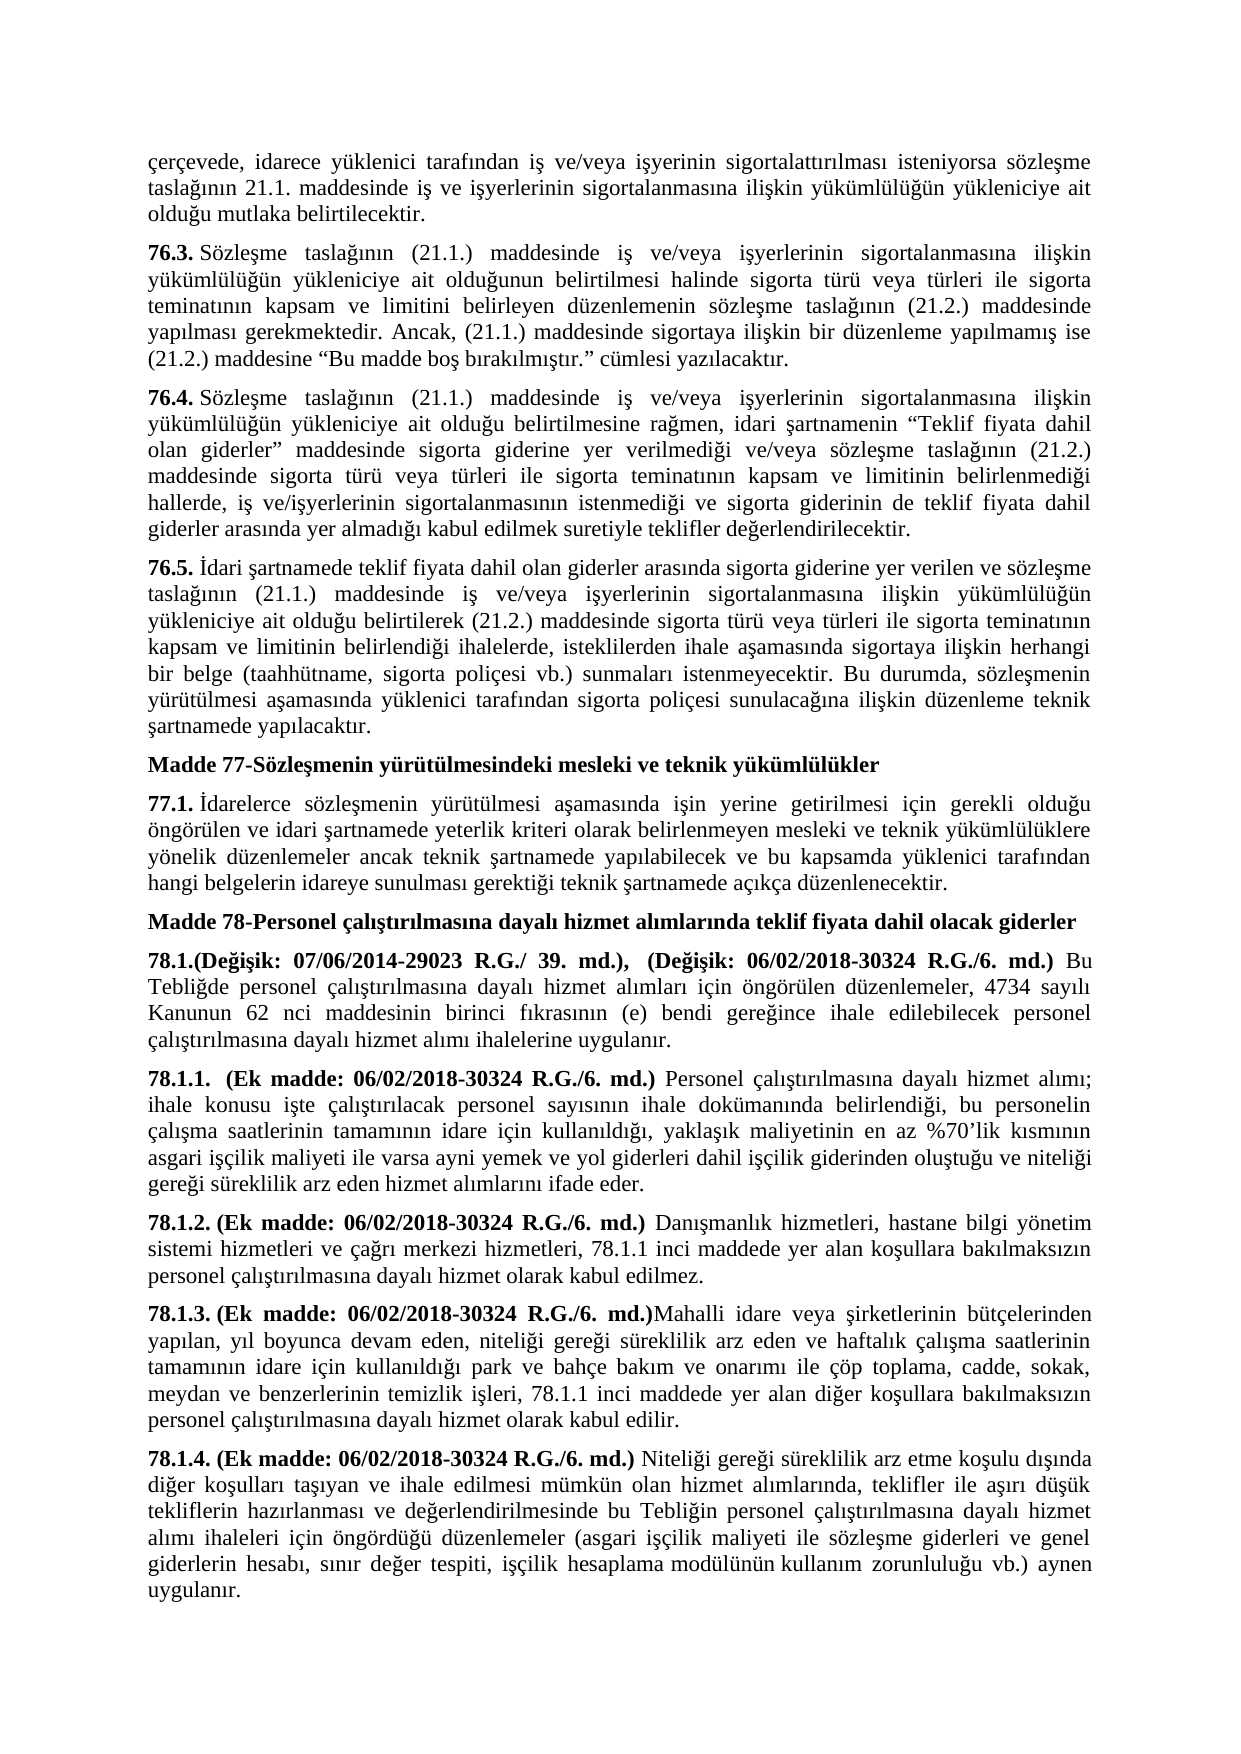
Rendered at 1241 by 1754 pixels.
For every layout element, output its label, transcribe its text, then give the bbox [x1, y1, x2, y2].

text 77.1. İdarelerce sözleşmenin yürütülmesi aşamasında işin yerine getirilmesi için gerekli olduğu öngörülen ve idari şartnamede yeterlik kriteri olarak belirlenmeyen mesleki ve teknik yükümlülüklere yönelik düzenlemeler ancak teknik şartnamede yapılabilecek ve bu kapsamda yüklenici tarafından hangi belgelerin idareye sunulması gerektiği teknik şartnamede açıkça düzenlenecektir. [148, 790, 1092, 895]
text Madde 78-Personel çalıştırılmasına dayalı hizmet alımlarında teklif fiyata dahil olacak giderler [148, 908, 1092, 934]
text 76.4. Sözleşme taslağının (21.1.) maddesinde iş ve/veya işyerlerinin sigortalanmasına ilişkin yükümlülüğün yükleniciye ait olduğu belirtilmesine rağmen, idari şartnamenin “Teklif fiyata dahil olan giderler” maddesinde sigorta giderine yer verilmediği ve/veya sözleşme taslağının (21.2.) maddesinde sigorta türü veya türleri ile sigorta teminatının kapsam ve limitinin belirlenmediği hallerde, iş ve/işyerlerinin sigortalanmasının istenmediği ve sigorta giderinin de teklif fiyata dahil giderler arasında yer almadığı kabul edilmek suretiyle teklifler değerlendirilecektir. [148, 383, 1092, 542]
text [148, 148, 1092, 227]
text 78.1.(Değişik: 07/06/2014-29023 R.G./ 39. md.), (Değişik: 06/02/2018-30324 R.G./6. md.) Bu Tebliğde personel çalıştırılmasına dayalı hizmet alımları için öngörülen düzenlemeler, 4734 sayılı Kanunun 62 nci maddesinin birinci fıkrasının (e) bendi gereğince ihale edilebilecek personel çalıştırılmasına dayalı hizmet alımı ihalelerine uygulanır. [148, 947, 1092, 1052]
text 76.3. Sözleşme taslağının (21.1.) maddesinde iş ve/veya işyerlerinin sigortalanmasına ilişkin yükümlülüğün yükleniciye ait olduğunun belirtilmesi halinde sigorta türü veya türleri ile sigorta teminatının kapsam ve limitini belirleyen düzenlemenin sözleşme taslağının (21.2.) maddesinde yapılması gerekmektedir. Ancak, (21.1.) maddesinde sigortaya ilişkin bir düzenleme yapılmamış ise (21.2.) maddesine “Bu madde boş bırakılmıştır.” cümlesi yazılacaktır. [148, 239, 1092, 371]
text 78.1.4. (Ek madde: 06/02/2018-30324 R.G./6. md.) Niteliği gereği süreklilik arz etme koşulu dışında diğer koşulları taşıyan ve ihale edilmesi mümkün olan hizmet alımlarında, teklifler ile aşırı düşük tekliflerin hazırlanması ve değerlendirilmesinde bu Tebliğin personel çalıştırılmasına dayalı hizmet alımı ihaleleri için öngördüğü düzenlemeler (asgari işçilik maliyeti ile sözleşme giderleri ve genel giderlerin hesabı, sınır değer tespiti, işçilik hesaplama modülünün kullanım zorunluluğu vb.) aynen uygulanır. [148, 1445, 1092, 1603]
text 78.1.1. (Ek madde: 06/02/2018-30324 R.G./6. md.) Personel çalıştırılmasına dayalı hizmet alımı; ihale konusu işte çalıştırılacak personel sayısının ihale dokümanında belirlendiği, bu personelin çalışma saatlerinin tamamının idare için kullanıldığı, yaklaşık maliyetinin en az %70’lik kısmının asgari işçilik maliyeti ile varsa ayni yemek ve yol giderleri dahil işçilik giderinden oluştuğu ve niteliği gereği süreklilik arz eden hizmet alımlarını ifade eder. [148, 1065, 1092, 1196]
text 78.1.2. (Ek madde: 06/02/2018-30324 R.G./6. md.) Danışmanlık hizmetleri, hastane bilgi yönetim sistemi hizmetleri ve çağrı merkezi hizmetleri, 78.1.1 inci maddede yer alan koşullara bakılmaksızın personel çalıştırılmasına dayalı hizmet olarak kabul edilmez. [148, 1209, 1092, 1288]
text 76.5. İdari şartnamede teklif fiyata dahil olan giderler arasında sigorta giderine yer verilen ve sözleşme taslağının (21.1.) maddesinde iş ve/veya işyerlerinin sigortalanmasına ilişkin yükümlülüğün yükleniciye ait olduğu belirtilerek (21.2.) maddesinde sigorta türü veya türleri ile sigorta teminatının kapsam ve limitinin belirlendiği ihalelerde, isteklilerden ihale aşamasında sigortaya ilişkin herhangi bir belge (taahhütname, sigorta poliçesi vb.) sunmaları istenmeyecektir. Bu durumda, sözleşmenin yürütülmesi aşamasında yüklenici tarafından sigorta poliçesi sunulacağına ilişkin düzenleme teknik şartnamede yapılacaktır. [148, 554, 1092, 739]
text 78.1.3. (Ek madde: 06/02/2018-30324 R.G./6. md.)Mahalli idare veya şirketlerinin bütçelerinden yapılan, yıl boyunca devam eden, niteliği gereği süreklilik arz eden ve haftalık çalışma saatlerinin tamamının idare için kullanıldığı park ve bahçe bakım ve onarımı ile çöp toplama, cadde, sokak, meydan ve benzerlerinin temizlik işleri, 78.1.1 inci maddede yer alan diğer koşullara bakılmaksızın personel çalıştırılmasına dayalı hizmet olarak kabul edilir. [148, 1301, 1092, 1432]
text Madde 77-Sözleşmenin yürütülmesindeki mesleki ve teknik yükümlülükler [148, 751, 1092, 777]
